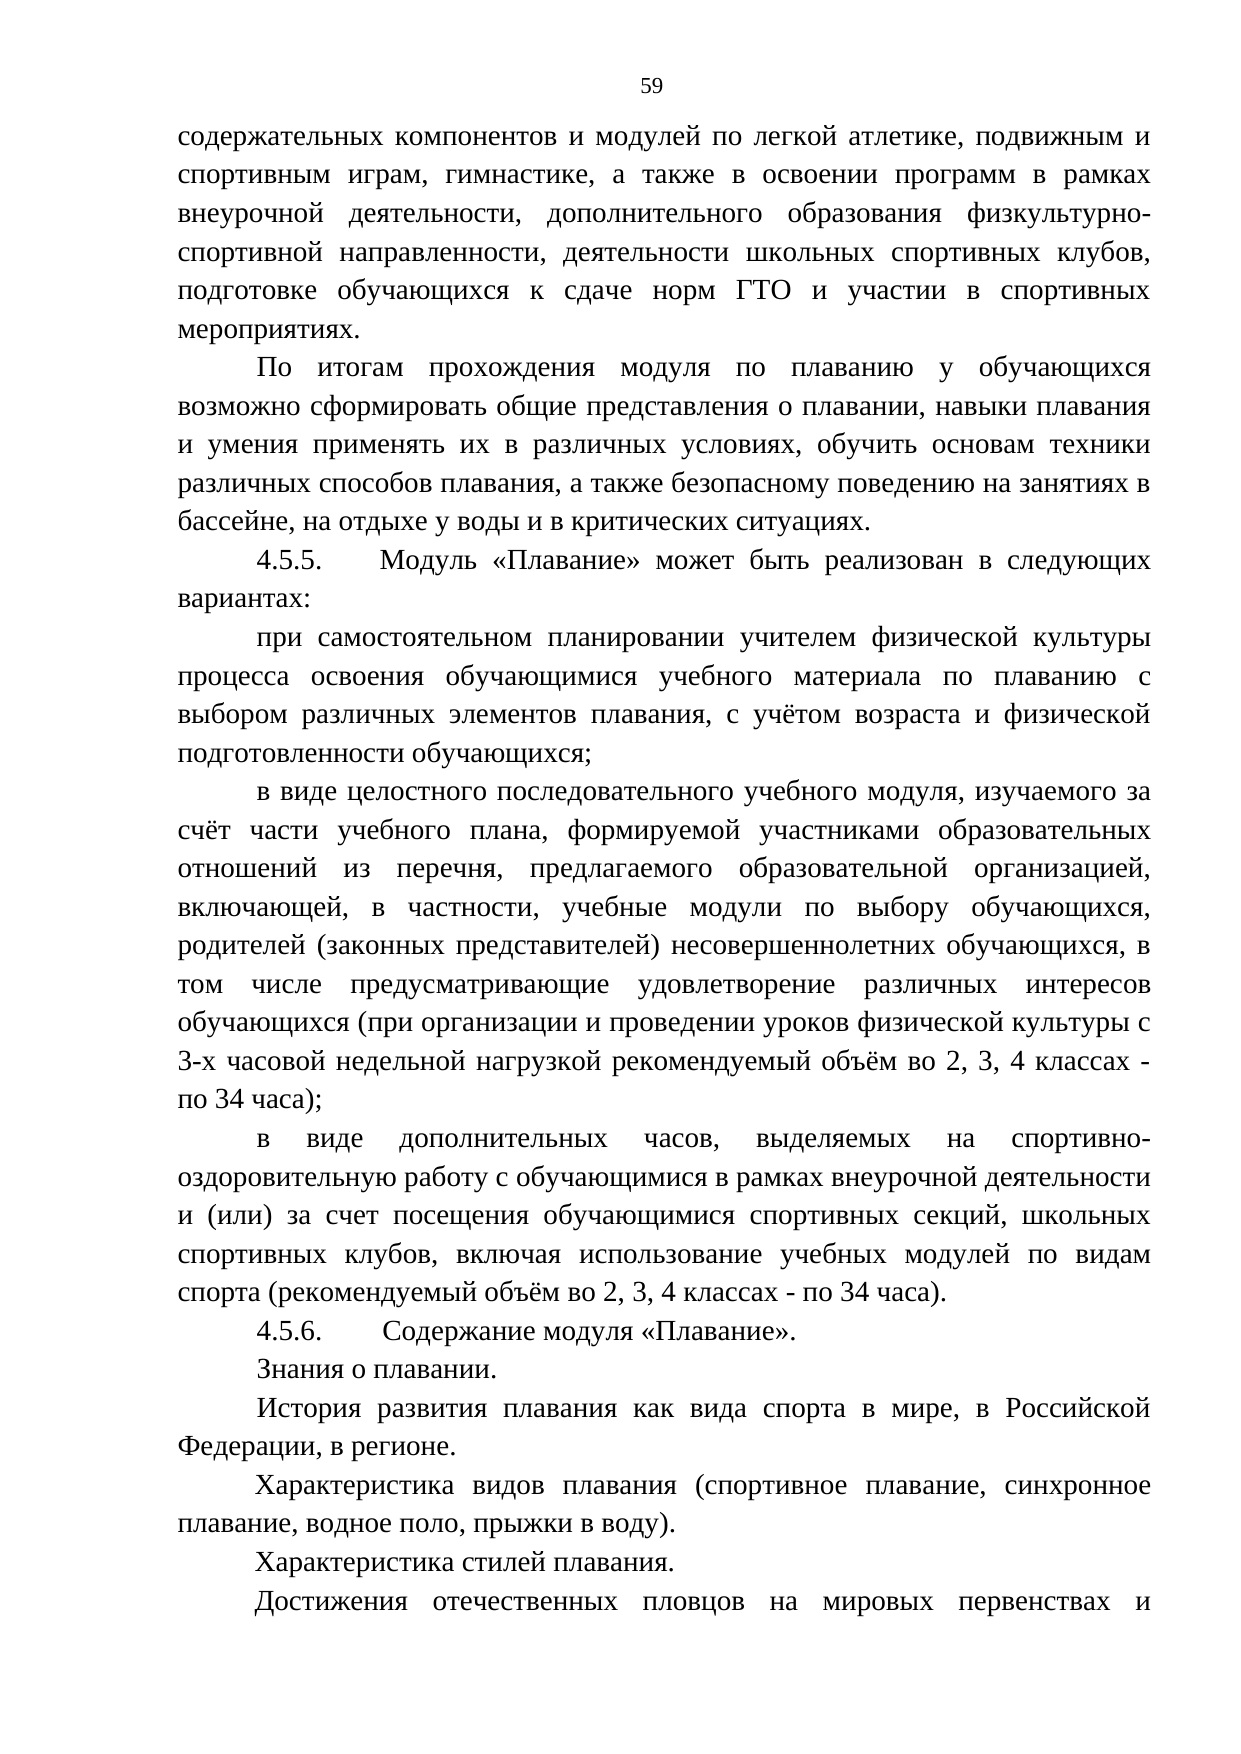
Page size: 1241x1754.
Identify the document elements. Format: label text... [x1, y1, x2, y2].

text в виде целостного последовательного учебного модуля, изучаемого за счёт части учебного плана, формируемой участниками образовательных отношений из перечня, предлагаемого образовательной организацией, включающей, в частности, учебные модули по выбору обучающихся, родителей (законных представителей) несовершеннолетних обучающихся, в том числе предусматривающие удовлетворение различных интересов обучающихся (при организации и проведении уроков физической культуры с 3-х часовой недельной нагрузкой рекомендуемый объём во 2, 3, 4 классах - по 34 часа); [177, 773, 1152, 1115]
text при самостоятельном планировании учителем физической культуры процесса освоения обучающимися учебного материала по плаванию с выбором различных элементов плавания, с учётом возраста и физической подготовленности обучающихся; [177, 619, 1152, 768]
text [177, 118, 1152, 344]
text в виде дополнительных часов, выделяемых на спортивно-оздоровительную работу с обучающимися в рамках внеурочной деятельности и (или) за счет посещения обучающимися спортивных секций, школьных спортивных клубов, включая использование учебных модулей по видам спорта (рекомендуемый объём во 2, 3, 4 классах - по 34 часа). [177, 1120, 1152, 1308]
text По итогам прохождения модуля по плаванию у обучающихся возможно сформировать общие представления о плавании, навыки плавания и умения применять их в различных условиях, обучить основам техники различных способов плавания, а также безопасному поведению на занятиях в бассейне, на отдыхе у воды и в критических ситуациях. [177, 349, 1152, 537]
list Модуль «Плавание» может быть реализован в следующих вариантах: [177, 542, 1152, 614]
list Содержание модуля «Плавание». [177, 1313, 1152, 1346]
text Знания о плавании. [177, 1351, 1152, 1385]
text Характеристика стилей плавания. [177, 1544, 1152, 1578]
text Характеристика видов плавания (спортивное плавание, синхронное плавание, водное поло, прыжки в воду). [177, 1467, 1152, 1539]
text История развития плавания как вида спорта в мире, в Российской Федерации, в регионе. [177, 1390, 1152, 1462]
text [177, 1583, 1152, 1616]
